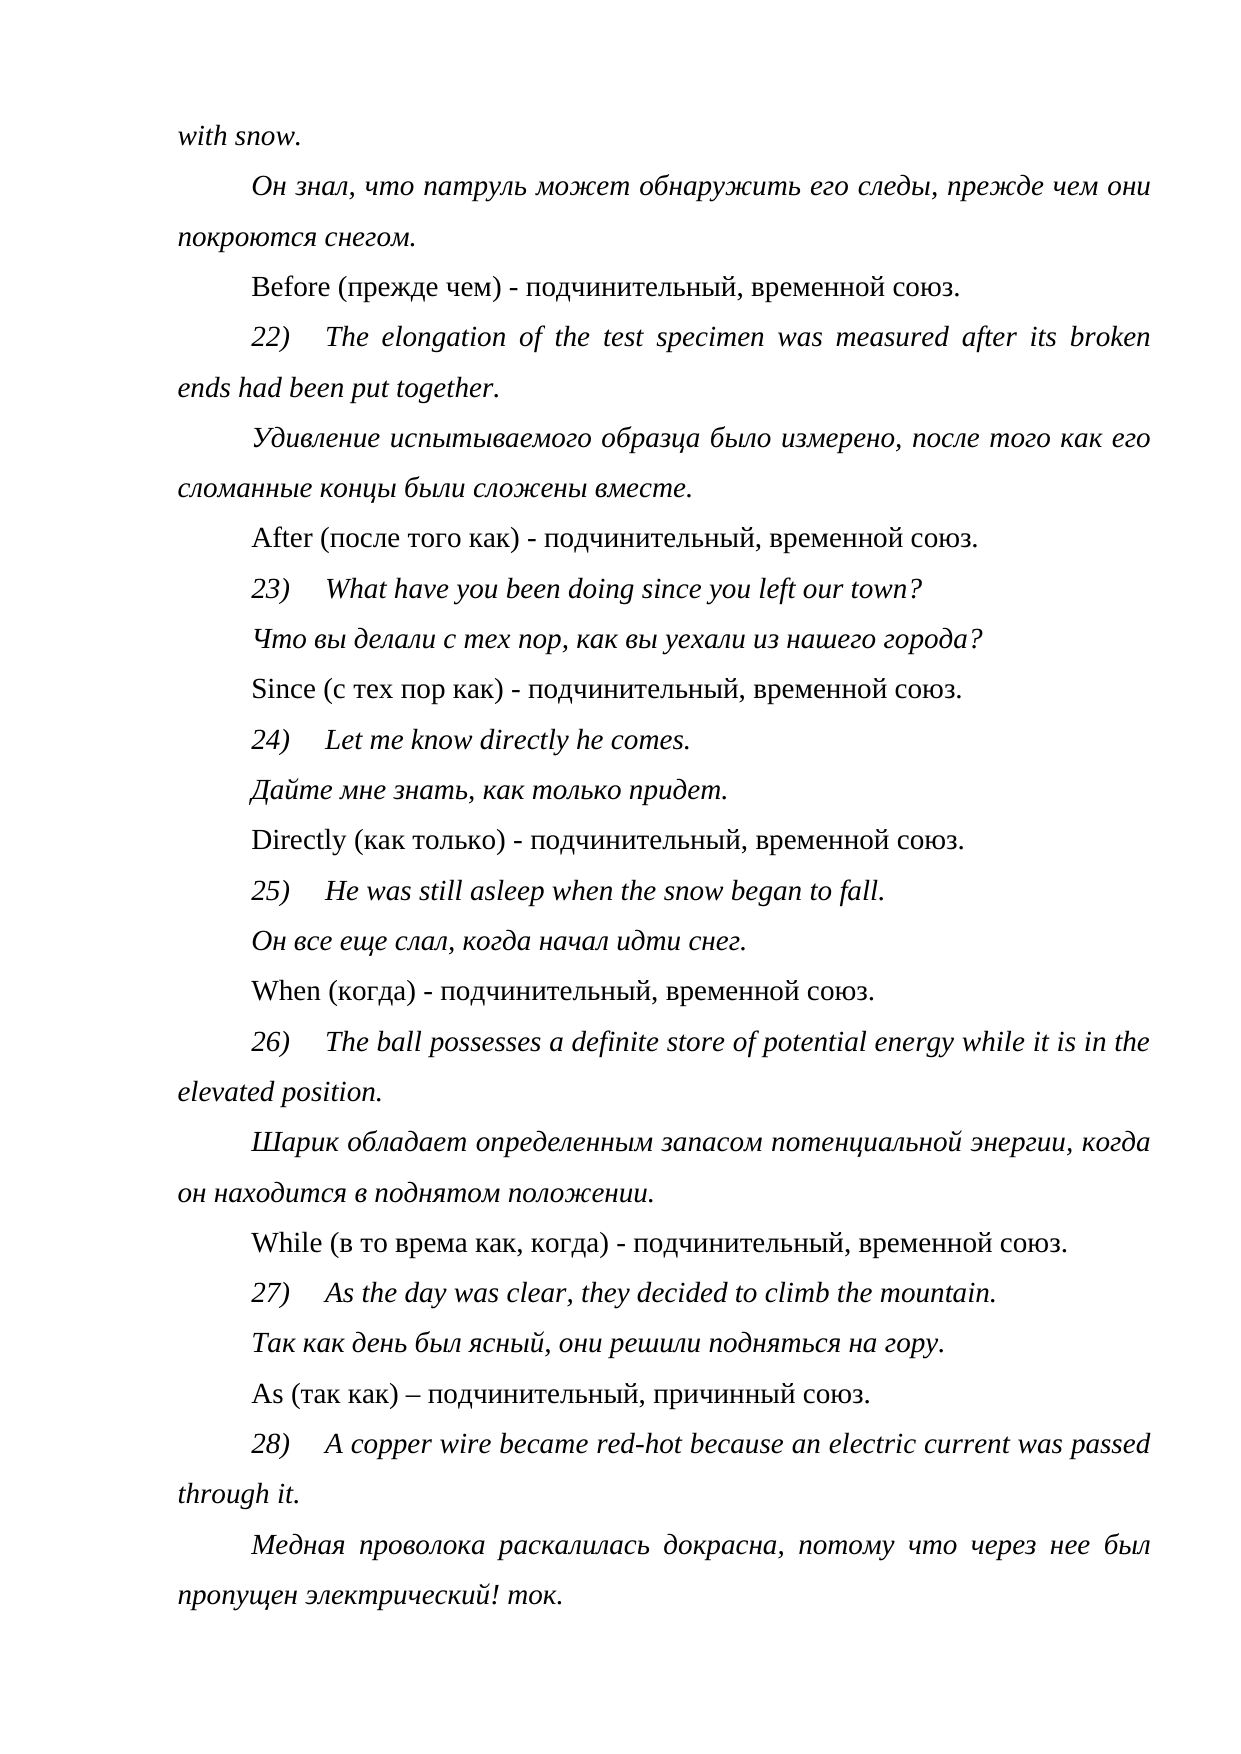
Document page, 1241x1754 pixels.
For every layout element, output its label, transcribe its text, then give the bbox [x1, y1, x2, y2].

list The ball possesses a definite store of potential energy while it is in the elevated position. [177, 1024, 1152, 1108]
text Так как день был ясный, они решили подняться на гору. [177, 1326, 1152, 1359]
list The elongation of the test specimen was measured after its broken ends had been put together. [177, 319, 1152, 403]
list He was still asleep when the snow began to fall. [177, 873, 1152, 906]
text Шарик обладает определенным запасом потенциальной энергии, когда он находится в поднятом положении. [177, 1124, 1152, 1208]
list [177, 118, 1152, 152]
list A copper wire became red-hot because an electric current was passed through it. [177, 1426, 1152, 1510]
list What have you been doing since you left our town? [177, 571, 1152, 604]
text Он все еще слал, когда начал идти снег. [177, 923, 1152, 957]
text After (после того как) - подчинительный, временной союз. [177, 521, 1152, 554]
text Since (с тех пор как) - подчинительный, временной союз. [177, 672, 1152, 705]
text Что вы делали с тех пор, как вы уехали из нашего города? [177, 621, 1152, 655]
text While (в то врема как, когда) - подчинительный, временной союз. [177, 1225, 1152, 1258]
text Directly (как только) - подчинительный, временной союз. [177, 822, 1152, 856]
list Let me know directly he comes. [177, 722, 1152, 755]
text Он знал, что патруль может обнаружить его следы, прежде чем они покроются снегом. [177, 168, 1152, 252]
text Дайте мне знать, как только придет. [177, 772, 1152, 806]
text Before (прежде чем) - подчинительный, временной союз. [177, 269, 1152, 303]
text Удивление испытываемого образца было измерено, после того как его сломанные концы были сложены вместе. [177, 420, 1152, 504]
text Медная проволока раскалилась докрасна, потому что через нее был пропущен электрический! ток. [177, 1527, 1152, 1611]
text When (когда) - подчинительный, временной союз. [177, 973, 1152, 1007]
list As the day was clear, they decided to climb the mountain. [177, 1275, 1152, 1309]
text As (так как) – подчинительный, причинный союз. [177, 1376, 1152, 1409]
